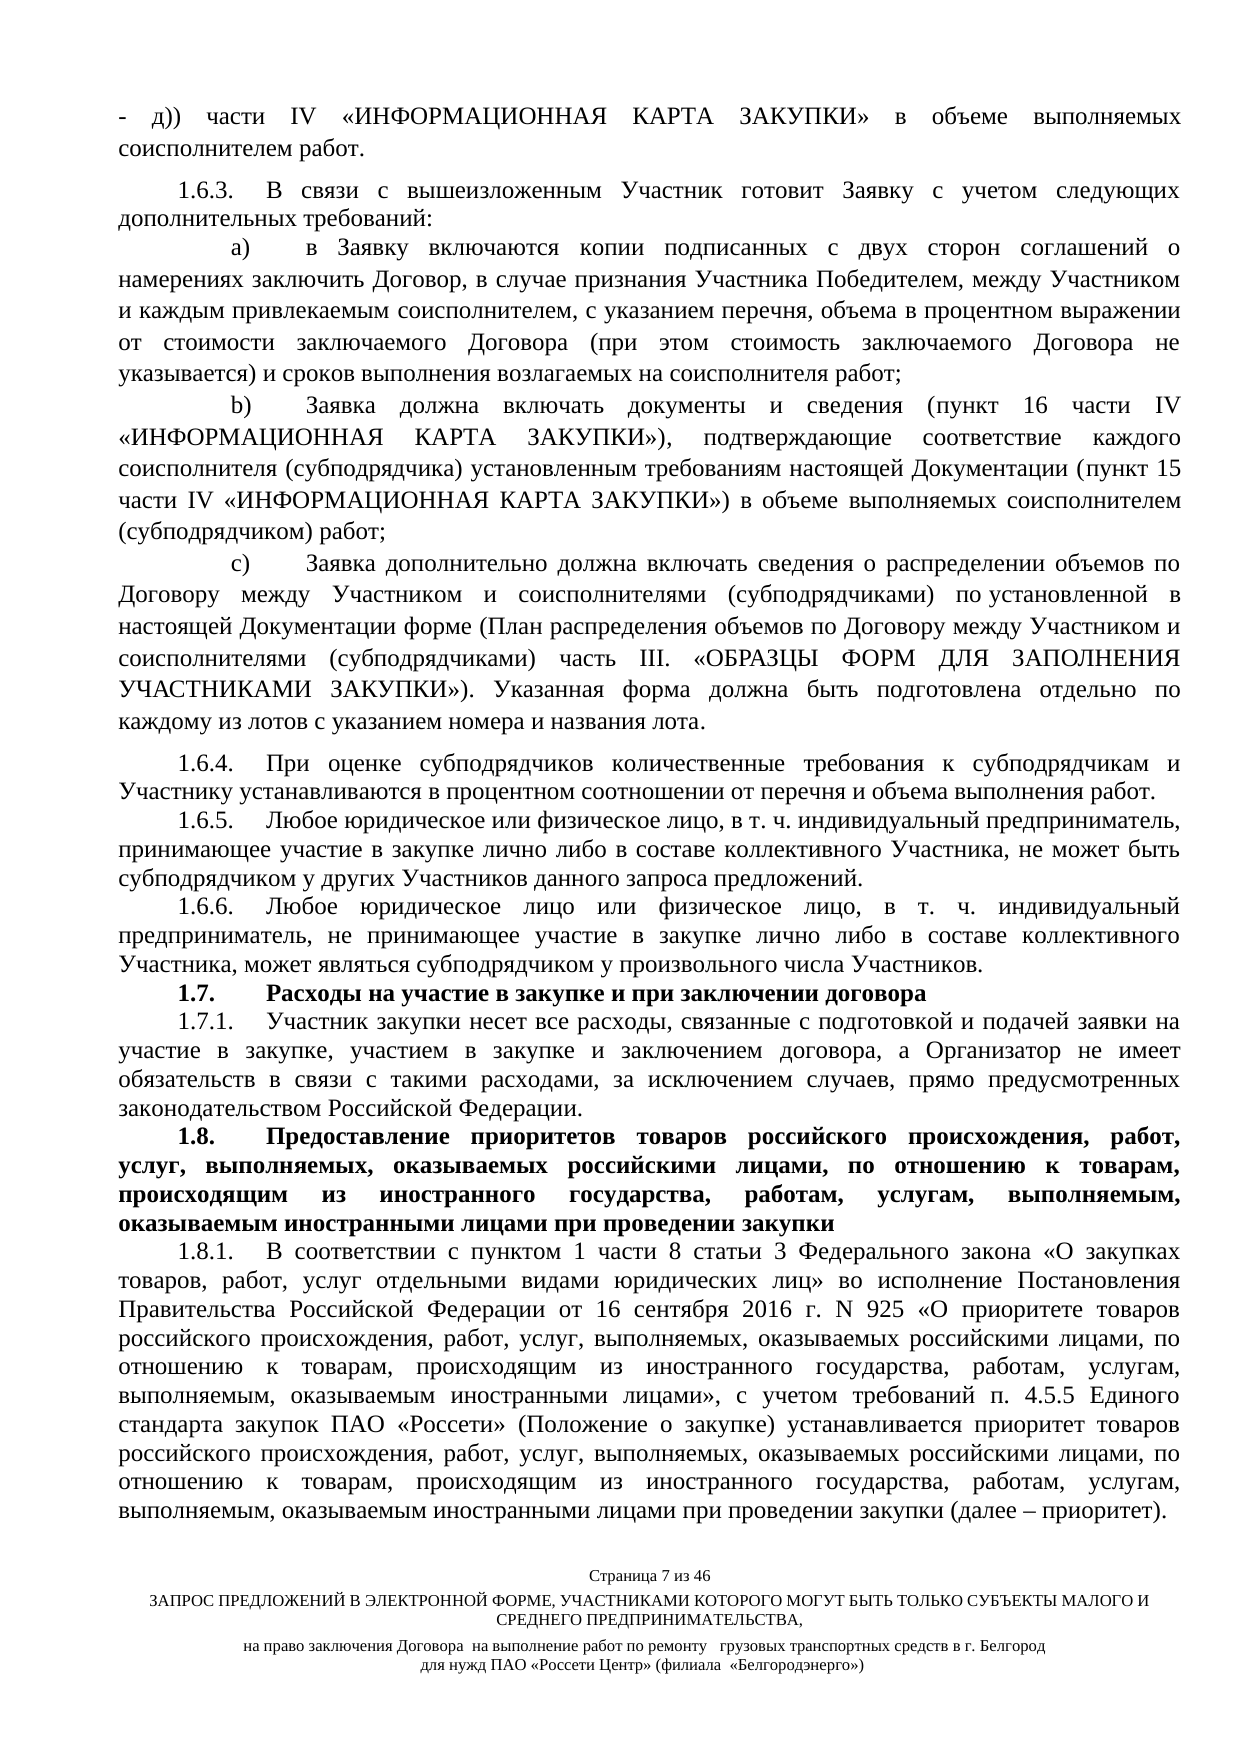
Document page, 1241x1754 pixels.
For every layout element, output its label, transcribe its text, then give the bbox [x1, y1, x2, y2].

list в Заявку включаются копии подписанных с двух сторон соглашений о намерениях заключить Договор, в случае признания Участника Победителем, между Участником и каждым привлекаемым соисполнителем, с указанием перечня, объема в процентном выражении от стоимости заключаемого Договора (при этом стоимость заключаемого Договора не указывается) и сроков выполнения возлагаемых на соисполнителя работ; [118, 232, 1181, 387]
list Заявка дополнительно должна включать сведения о распределении объемов по Договору между Участником и соисполнителями (субподрядчиками) по установленной в настоящей Документации форме (План распределения объемов по Договору между Участником и соисполнителями (субподрядчиками) часть III. «ОБРАЗЦЫ ФОРМ ДЛЯ ЗАПОЛНЕНИЯ УЧАСТНИКАМИ ЗАКУПКИ»). Указанная форма должна быть подготовлена отдельно по каждому из лотов с указанием номера и названия лота. [118, 548, 1181, 734]
subtitle Расходы на участие в закупке и при заключении договора [118, 978, 1181, 1006]
subtitle При оценке субподрядчиков количественные требования к субподрядчикам и Участнику устанавливаются в процентном соотношении от перечня и объема выполнения работ. [118, 748, 1181, 805]
subtitle Предоставление приоритетов товаров российского происхождения, работ, услуг, выполняемых, оказываемых российскими лицами, по отношению к товарам, происходящим из иностранного государства, работам, услугам, выполняемым, оказываемым иностранными лицами при проведении закупки [118, 1121, 1181, 1236]
subtitle Участник закупки несет все расходы, связанные с подготовкой и подачей заявки на участие в закупке, участием в закупке и заключением договора, а Организатор не имеет обязательств в связи с такими расходами, за исключением случаев, прямо предусмотренных законодательством Российской Федерации. [118, 1006, 1181, 1121]
subtitle В соответствии с пунктом 1 части 8 статьи 3 Федерального закона «О закупках товаров, работ, услуг отдельными видами юридических лиц» во исполнение Постановления Правительства Российской Федерации от 16 сентября 2016 г. N 925 «О приоритете товаров российского происхождения, работ, услуг, выполняемых, оказываемых российскими лицами, по отношению к товарам, происходящим из иностранного государства, работам, услугам, выполняемым, оказываемым иностранными лицами», с учетом требований п. 4.5.5 Единого стандарта закупок ПАО «Россети» (Положение о закупке) устанавливается приоритет товаров российского происхождения, работ, услуг, выполняемых, оказываемых российскими лицами, по отношению к товарам, происходящим из иностранного государства, работам, услугам, выполняемым, оказываемым иностранными лицами при проведении закупки (далее – приоритет). [118, 1236, 1181, 1524]
subtitle Любое юридическое лицо или физическое лицо, в т. ч. индивидуальный предприниматель, не принимающее участие в закупке лично либо в составе коллективного Участника, может являться субподрядчиком у произвольного числа Участников. [118, 891, 1181, 978]
subtitle Любое юридическое или физическое лицо, в т. ч. индивидуальный предприниматель, принимающее участие в закупке лично либо в составе коллективного Участника, не может быть субподрядчиком у других Участников данного запроса предложений. [118, 805, 1181, 891]
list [118, 101, 1181, 162]
subtitle В связи с вышеизложенным Участник готовит Заявку с учетом следующих дополнительных требований: [118, 175, 1181, 232]
list Заявка должна включать документы и сведения (пункт 16 части IV «ИНФОРМАЦИОННАЯ КАРТА ЗАКУПКИ»), подтверждающие соответствие каждого соисполнителя (субподрядчика) установленным требованиям настоящей Документации (пункт 15 части IV «ИНФОРМАЦИОННАЯ КАРТА ЗАКУПКИ») в объеме выполняемых соисполнителем (субподрядчиком) работ; [118, 390, 1181, 545]
